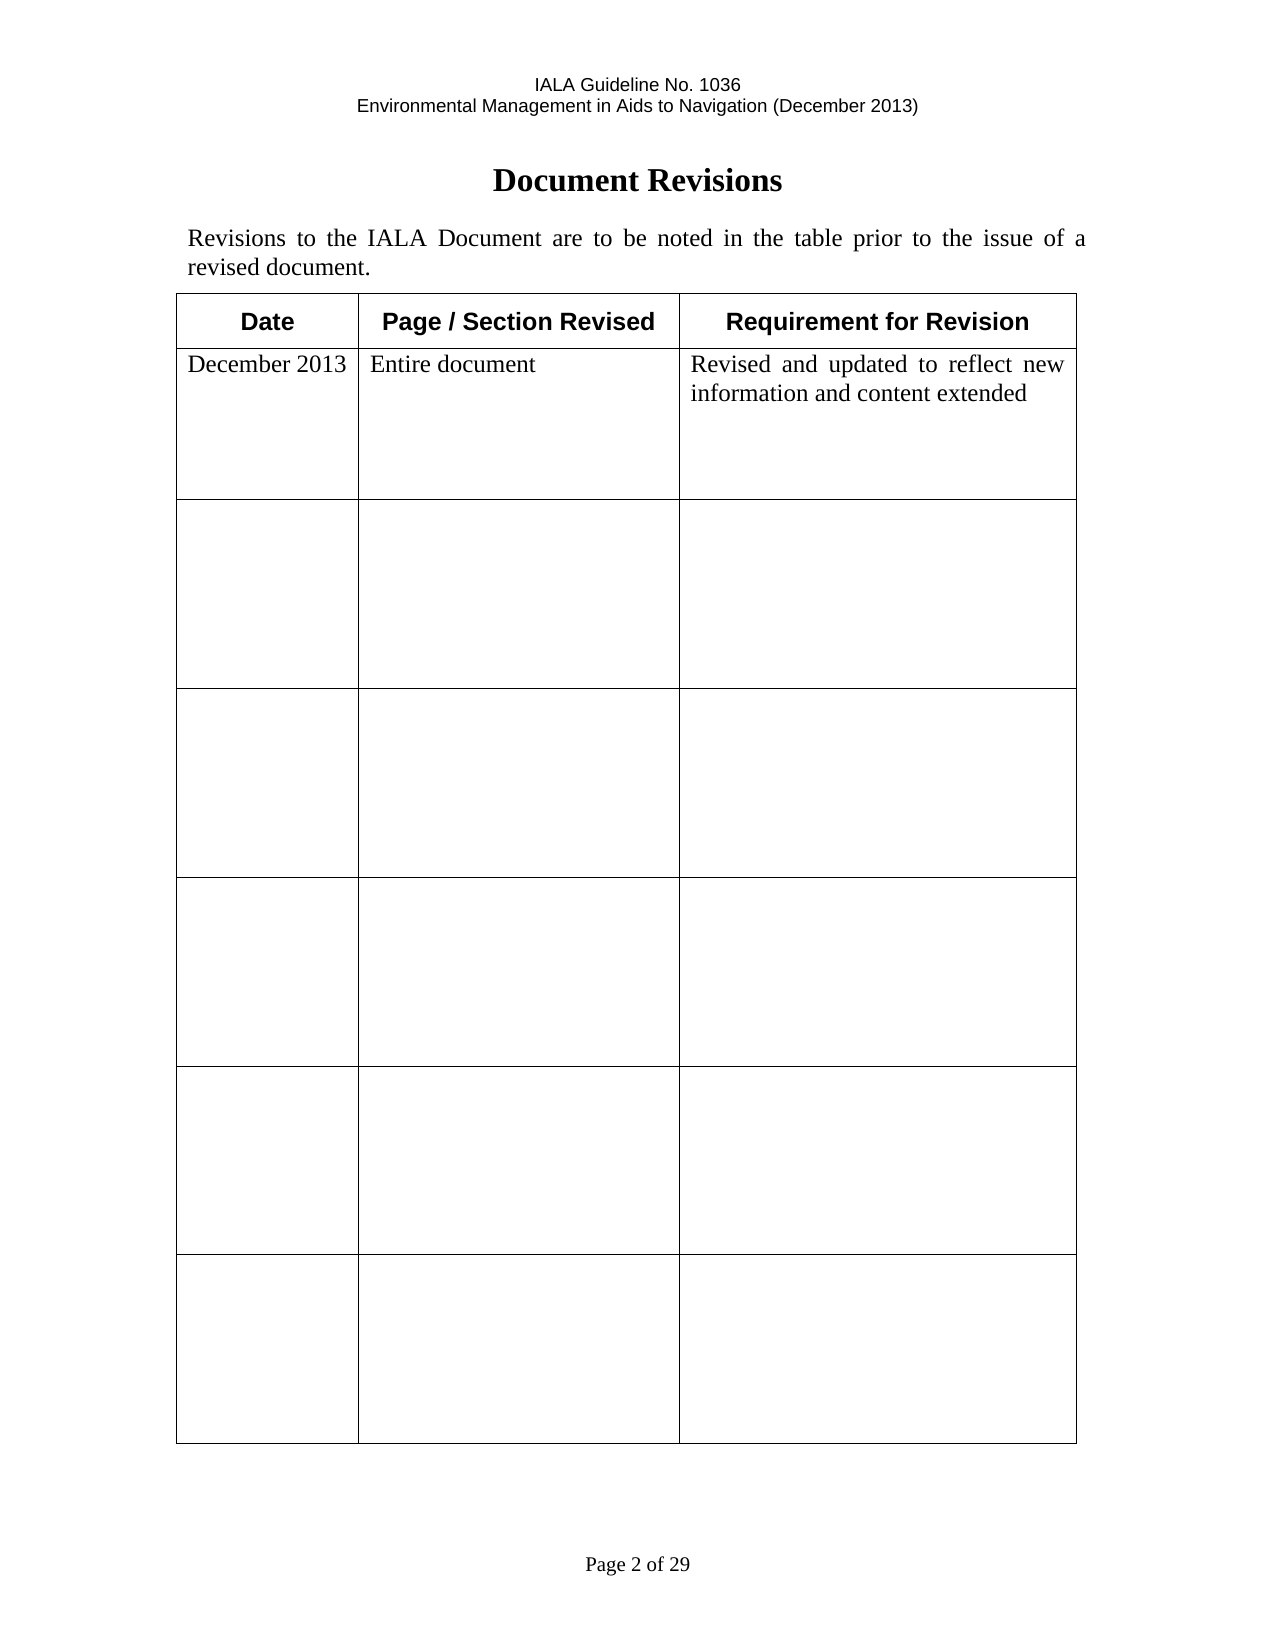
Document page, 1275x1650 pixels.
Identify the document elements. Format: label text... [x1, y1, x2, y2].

table_cell [177, 1067, 358, 1254]
table_cell [680, 689, 1076, 877]
table_cell [680, 500, 1076, 688]
table_cell [177, 1255, 358, 1443]
table_cell [680, 1067, 1076, 1254]
table_cell [359, 1255, 679, 1443]
table_cell Entire document [359, 349, 679, 499]
table_header Requirement for Revision [680, 294, 1076, 348]
table_header Page / Section Revised [359, 294, 679, 348]
table_cell [177, 689, 358, 877]
table_cell [359, 500, 679, 688]
table_cell [177, 878, 358, 1066]
text Revisions to the Document are to be noted in the table prior to the issue of a revised document. [187, 223, 1087, 281]
table_cell Revised and updated to reflect new information and content extended [680, 349, 1076, 499]
table_cell [177, 500, 358, 688]
table_cell December 2013 [177, 349, 358, 499]
title Document Revisions [187, 160, 1087, 198]
table_cell [359, 878, 679, 1066]
table_cell [359, 689, 679, 877]
table_cell [680, 1255, 1076, 1443]
table_header Date [177, 294, 358, 348]
table_cell [359, 1067, 679, 1254]
table_cell [680, 878, 1076, 1066]
